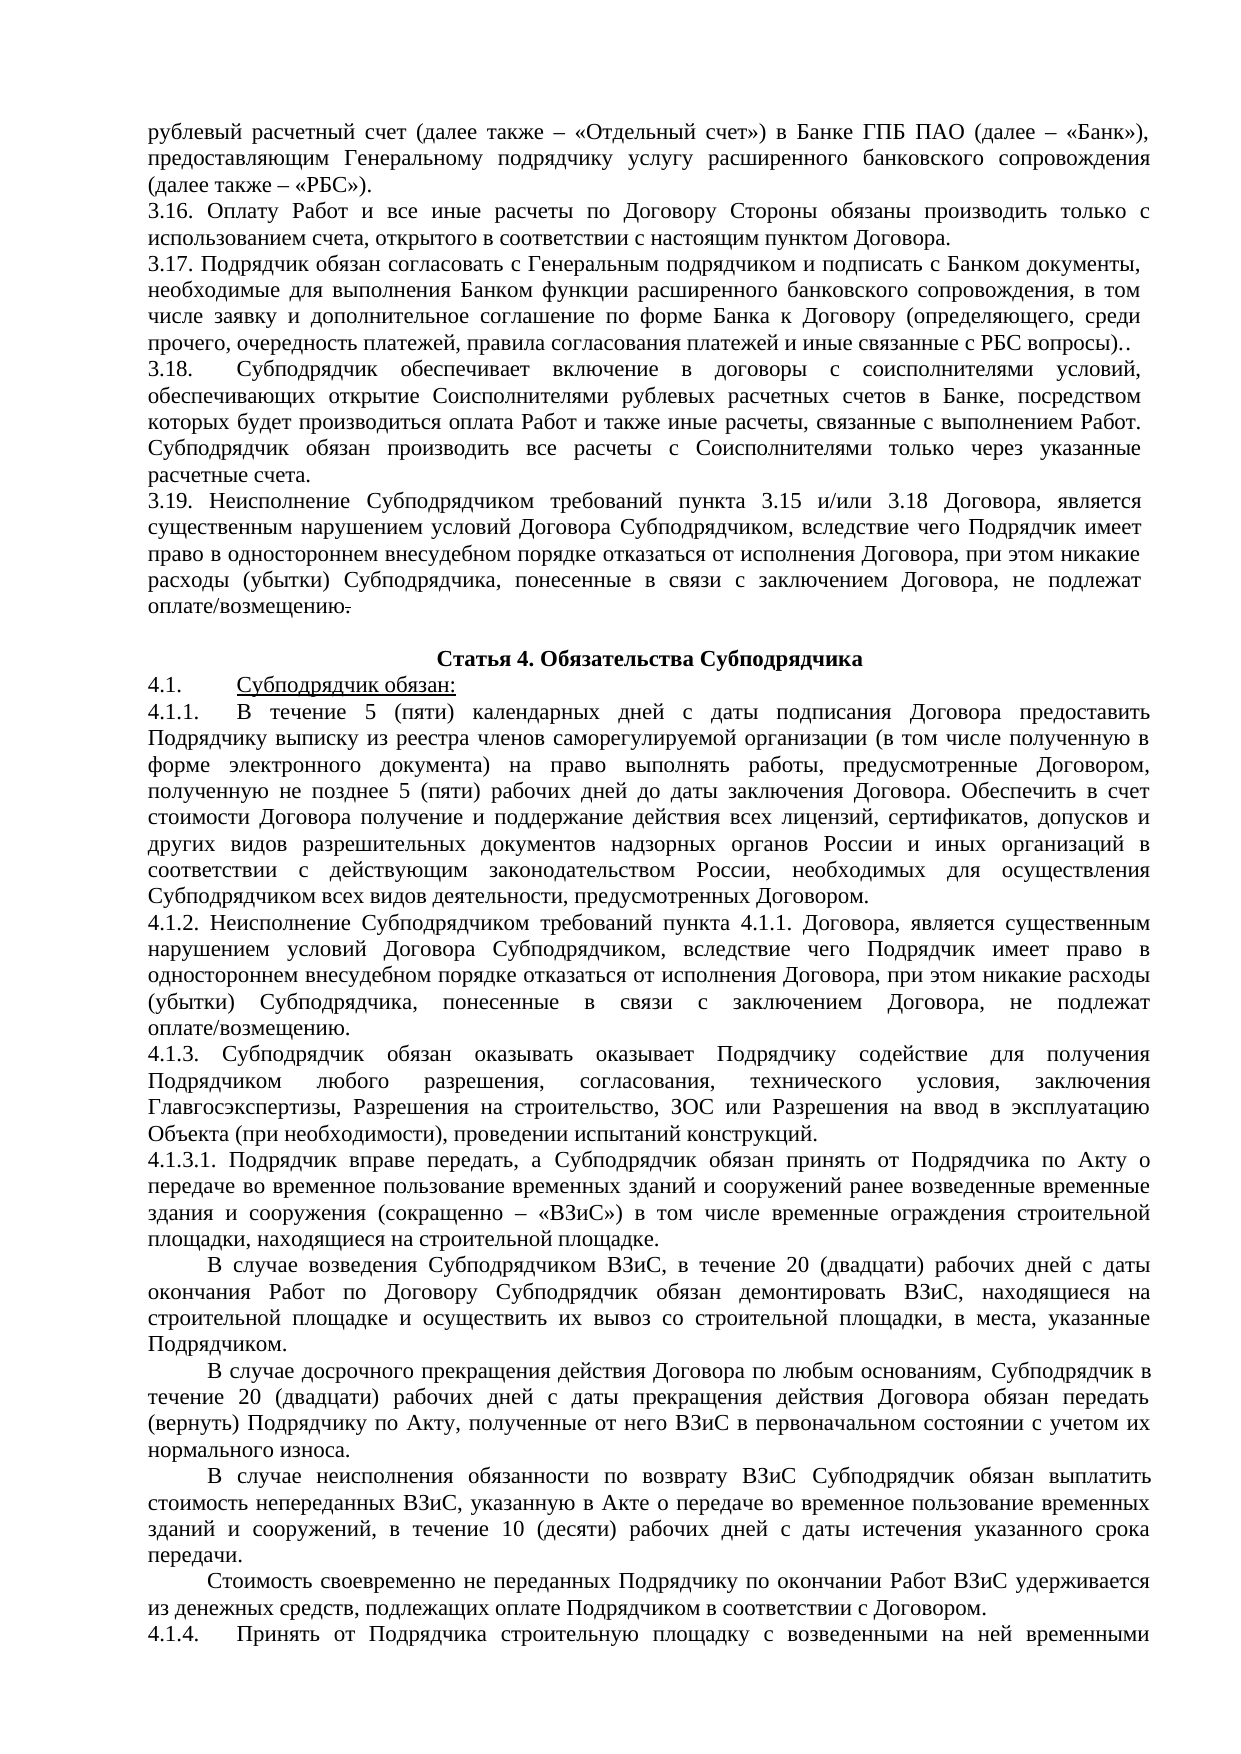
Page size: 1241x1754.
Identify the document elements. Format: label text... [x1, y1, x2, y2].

text 4.1.3. Субподрядчик обязан оказывать оказывает Подрядчику содействие для получения Подрядчиком любого разрешения, согласования, технического условия, заключения Главгосэкспертизы, Разрешения на строительство, ЗОС или Разрешения на ввод в эксплуатацию Объекта (при необходимости), проведении испытаний конструкций. [148, 1041, 1152, 1146]
text 3.19. Неисполнение Субподрядчиком требований пункта 3.15 и/или 3.18 Договора, является существенным нарушением условий Договора Субподрядчиком, вследствие чего Подрядчик имеет право в одностороннем внесудебном порядке отказаться от исполнения Договора, при этом никакие расходы (убытки) Субподрядчика, понесенные в связи с заключением Договора, не подлежат оплате/возмещению. [148, 487, 1142, 619]
text 4.1.2. Неисполнение Субподрядчиком требований пункта 4.1.1. Договора, является существенным нарушением условий Договора Субподрядчиком, вследствие чего Подрядчик имеет право в одностороннем внесудебном порядке отказаться от исполнения Договора, при этом никакие расходы (убытки) Субподрядчика, понесенные в связи с заключением Договора, не подлежат оплате/возмещению. [148, 909, 1152, 1041]
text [148, 1620, 1152, 1647]
text Статья 4. Обязательства Субподрядчика [148, 645, 1152, 672]
text В случае неисполнения обязанности по возврату ВЗиС Субподрядчик обязан выплатить стоимость непереданных ВЗиС, указанную в Акте о передаче во временное пользование временных зданий и сооружений, в течение 10 (десяти) рабочих дней с даты истечения указанного срока передачи. [148, 1462, 1152, 1568]
text 3.17. Подрядчик обязан согласовать с Генеральным подрядчиком и подписать с Банком документы, необходимые для выполнения Банком функции расширенного банковского сопровождения, в том числе заявку и дополнительное соглашение по форме Банка к Договору (определяющего, среди прочего, очередность платежей, правила согласования платежей и иные связанные с РБС вопросы).. [148, 250, 1142, 355]
text 3.16. Оплату Работ и все иные расчеты по Договору Стороны обязаны производить только с использованием счета, открытого в соответствии с настоящим пунктом Договора. [148, 197, 1152, 250]
text Стоимость своевременно не переданных Подрядчику по окончании Работ ВЗиС удерживается из денежных средств, подлежащих оплате Подрядчиком в соответствии с Договором. [148, 1568, 1152, 1620]
text В случае досрочного прекращения действия Договора по любым основаниям, Субподрядчик в течение 20 (двадцати) рабочих дней с даты прекращения действия Договора обязан передать (вернуть) Подрядчику по Акту, полученные от него ВЗиС в первоначальном состоянии с учетом их нормального износа. [148, 1357, 1152, 1462]
text 4.1. Субподрядчик обязан: [148, 672, 1152, 698]
text 3.18. Субподрядчик обеспечивает включение в договоры с соисполнителями условий, обеспечивающих открытие Соисполнителями рублевых расчетных счетов в Банке, посредством которых будет производиться оплата Работ и также иные расчеты, связанные с выполнением Работ. Субподрядчик обязан производить все расчеты с Соисполнителями только через указанные расчетные счета. [148, 355, 1142, 487]
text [148, 118, 1152, 197]
text В случае возведения Субподрядчиком ВЗиС, в течение 20 (двадцати) рабочих дней с даты окончания Работ по Договору Субподрядчик обязан демонтировать ВЗиС, находящиеся на строительной площадке и осуществить их вывоз со строительной площадки, в места, указанные Подрядчиком. [148, 1251, 1152, 1357]
text 4.1.1. В течение 5 (пяти) календарных дней с даты подписания Договора предоставить Подрядчику выписку из реестра членов саморегулируемой организации (в том числе полученную в форме электронного документа) на право выполнять работы, предусмотренные Договором, полученную не позднее 5 (пяти) рабочих дней до даты заключения Договора. Обеспечить в счет стоимости Договора получение и поддержание действия всех лицензий, сертификатов, допусков и других видов разрешительных документов надзорных органов России и иных организаций в соответствии с действующим законодательством России, необходимых для осуществления Субподрядчиком всех видов деятельности, предусмотренных Договором. [148, 698, 1152, 909]
text 4.1.3.1. Подрядчик вправе передать, а Субподрядчик обязан принять от Подрядчика по Акту о передаче во временное пользование временных зданий и сооружений ранее возведенные временные здания и сооружения (сокращенно – «ВЗиС») в том числе временные ограждения строительной площадки, находящиеся на строительной площадке. [148, 1146, 1152, 1251]
